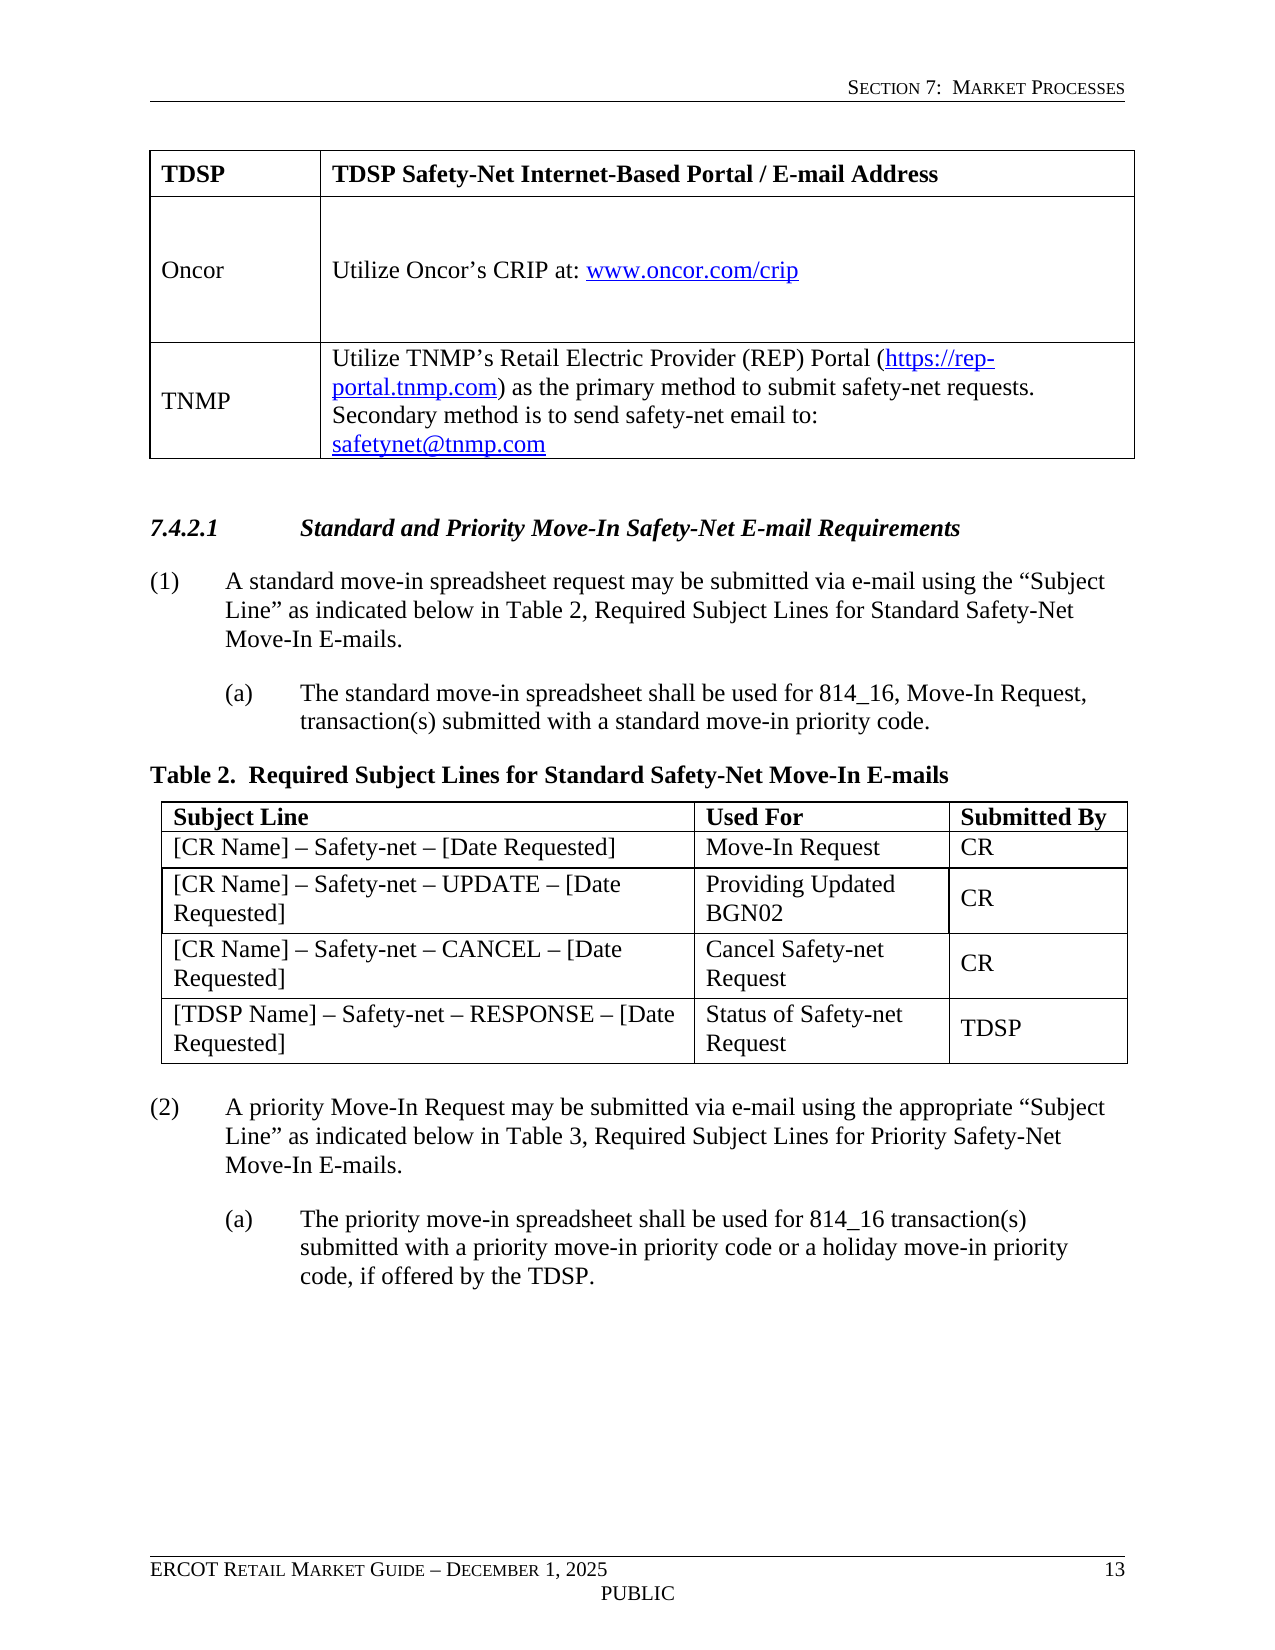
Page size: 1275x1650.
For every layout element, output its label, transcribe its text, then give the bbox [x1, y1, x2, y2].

table_cell TNMP [151, 343, 320, 458]
text Table 2. Required Subject Lines for Standard Safety-Net Move-In E-mails [150, 760, 1125, 789]
table_cell [TDSP Name] – Safety-net – RESPONSE – [Date Requested] [162, 999, 694, 1063]
table_header TDSP [151, 151, 320, 196]
table_cell Cancel Safety-net Request [695, 934, 949, 998]
text (2) A priority Move-In Request may be submitted via e-mail using the appropriate “Subject Line” as indicated below in Table 3, Required Subject Lines for Priority Safety-Net Move-In E-mails. [150, 1092, 1125, 1179]
table_cell [CR Name] – Safety-net – UPDATE – [Date Requested] [163, 869, 694, 933]
table_header Used For [695, 803, 949, 831]
table_cell [CR Name] – Safety-net – [Date Requested] [162, 832, 694, 867]
text (1) A standard move-in spreadsheet request may be submitted via e-mail using the “Subject Line” as indicated below in Table 2, Required Subject Lines for Standard Safety-Net Move-In E-mails. [150, 566, 1125, 653]
table_cell CR [950, 934, 1127, 998]
table_cell Oncor [151, 197, 320, 342]
table_cell [CR Name] – Safety-net – CANCEL – [Date Requested] [162, 934, 694, 998]
table_cell Utilize TNMP’s Retail Electric Provider (REP) Portal (https://rep-portal.tnmp.com) as the primary method to submit safety-net requests. Secondary method is to send safety-net email to: safetynet@tnmp.com [321, 343, 1134, 458]
table_header TDSP Safety-Net Internet-Based Portal / E-mail Address [321, 151, 1134, 196]
text (a) The standard move-in spreadsheet shall be used for 814_16, Move-In Request, transaction(s) submitted with a standard move-in priority code. [225, 678, 1125, 735]
table_cell Providing Updated BGN02 [695, 869, 948, 933]
table_cell Utilize Oncor’s CRIP at: www.oncor.com/crip [321, 197, 1134, 342]
table_header Subject Line [162, 803, 694, 831]
table_cell CR [950, 832, 1127, 867]
text 7.4.2.1 Standard and Priority Move-In Safety-Net E-mail Requirements [150, 513, 1125, 541]
table_cell TDSP [950, 999, 1127, 1063]
table_cell Status of Safety-net Request [695, 999, 949, 1063]
table_header Submitted By [950, 803, 1127, 831]
table_cell CR [950, 869, 1127, 933]
table_cell Move-In Request [695, 832, 949, 867]
text (a) The priority move-in spreadsheet shall be used for 814_16 transaction(s) submitted with a priority move-in priority code or a holiday move-in priority code, if offered by the TDSP. [225, 1204, 1125, 1290]
